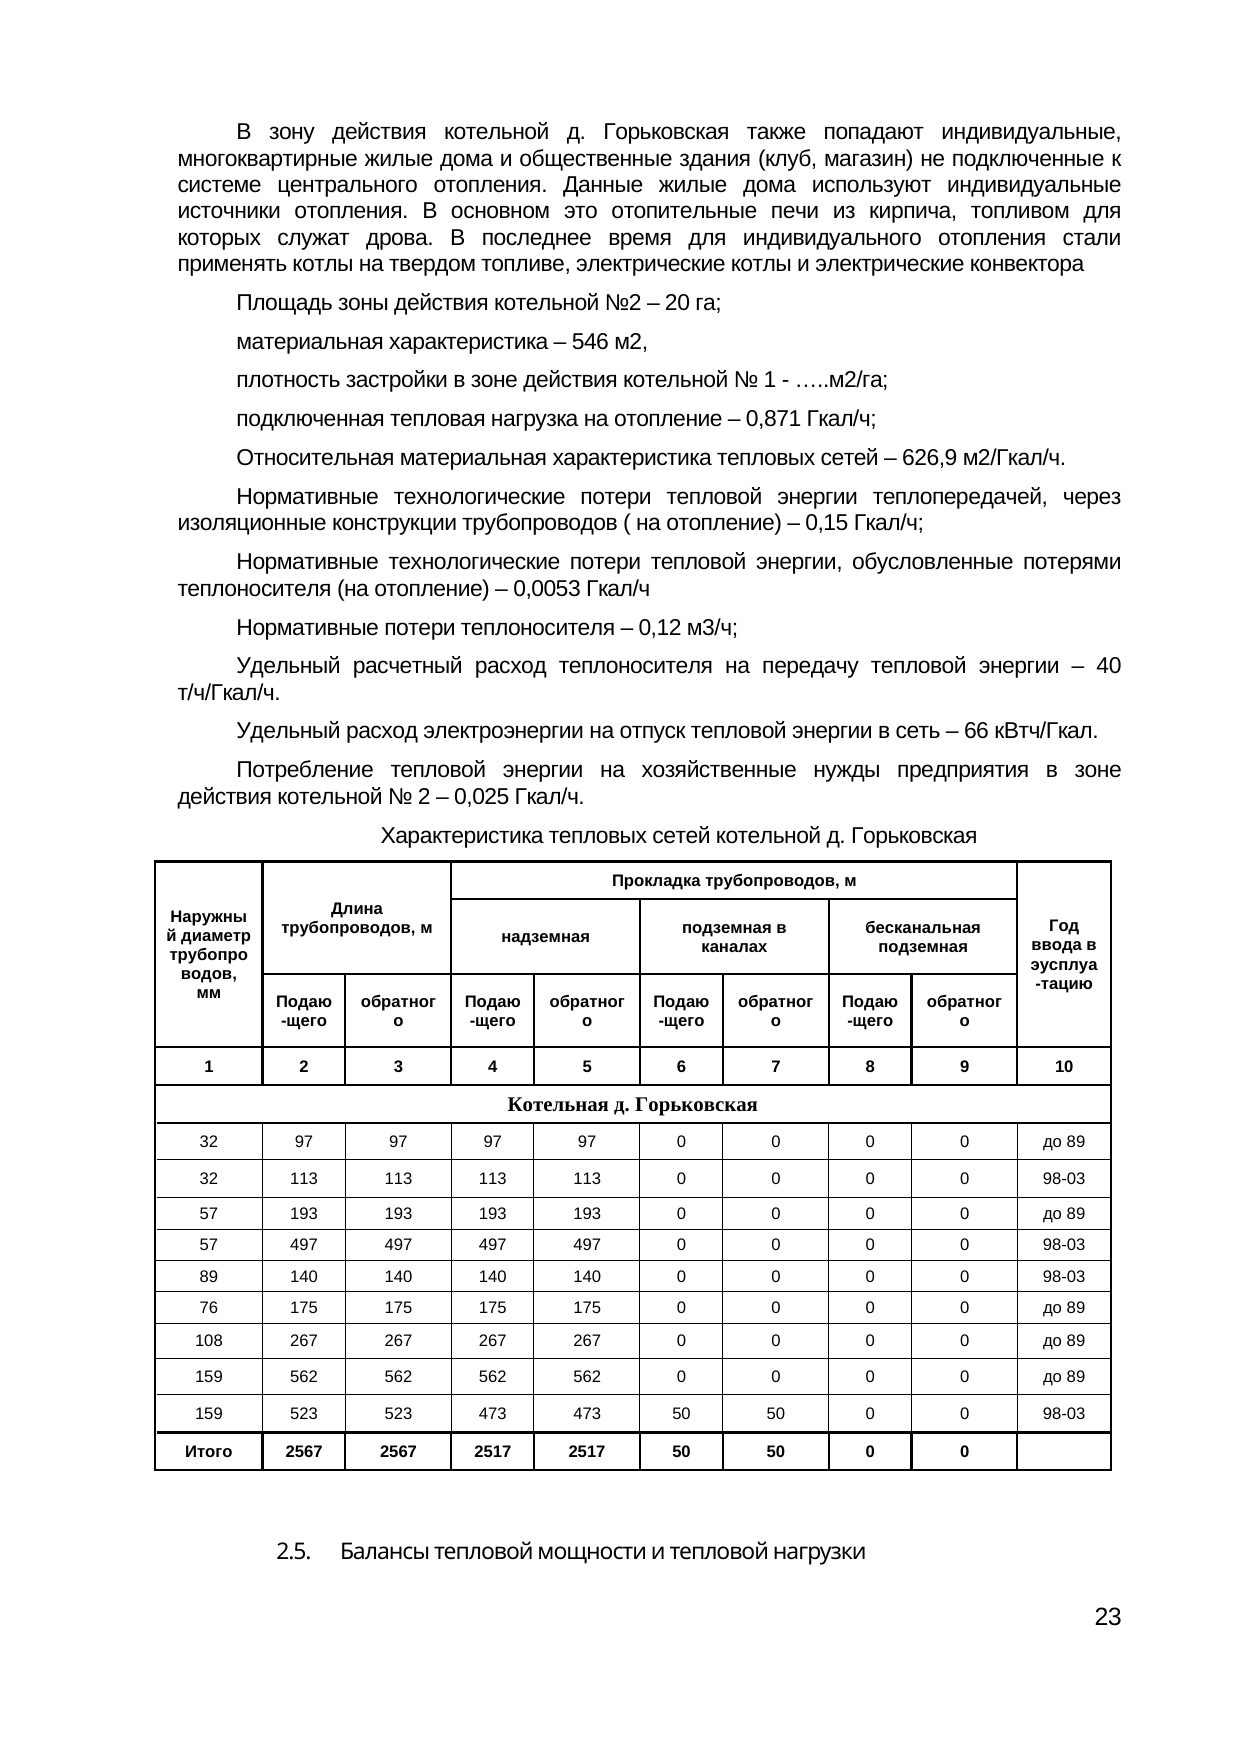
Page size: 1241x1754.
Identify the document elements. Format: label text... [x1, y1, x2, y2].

table_cell 76 [156, 1292, 262, 1322]
table_cell 97 [534, 1124, 639, 1159]
table_cell 140 [263, 1261, 345, 1291]
table_cell 7 [724, 1048, 828, 1084]
table_cell 6 [641, 1048, 722, 1084]
table_cell 175 [452, 1292, 533, 1322]
table_cell 0 [912, 1292, 1017, 1322]
table_cell 0 [723, 1160, 828, 1197]
table_cell 0 [640, 1324, 722, 1358]
table_cell обратного [535, 975, 639, 1046]
table_cell 2567 [346, 1434, 450, 1469]
table_cell 57 [156, 1198, 262, 1228]
table_cell 50 [640, 1395, 722, 1431]
table_cell 108 [156, 1324, 262, 1358]
table_cell 4 [452, 1048, 533, 1084]
table_cell 0 [829, 1292, 911, 1322]
table_cell 113 [346, 1160, 451, 1197]
table_header Год ввода в эусплуа-тацию [1018, 863, 1110, 1046]
table_cell 0 [640, 1230, 722, 1260]
table_cell до 89 [1018, 1198, 1110, 1228]
table_cell 0 [723, 1124, 828, 1159]
table_cell 98-03 [1018, 1261, 1110, 1291]
text Нормативные технологические потери тепловой энергии теплопередачей, через изоляционные конструкции трубопроводов ( на отопление) – 0,15 Гкал/ч; [177, 483, 1122, 536]
subtitle Балансы тепловой мощности и тепловой нагрузки [276, 1535, 1122, 1566]
table_cell Итого [156, 1432, 261, 1469]
table_cell 0 [829, 1395, 911, 1431]
table_cell Подаю-щего [452, 975, 533, 1046]
text плотность застройки в зоне действия котельной № 1 - …..м2/га; [177, 366, 1122, 393]
table_cell обратного [346, 975, 450, 1046]
table_cell 0 [640, 1292, 722, 1322]
table_cell 50 [723, 1395, 828, 1431]
table_cell 97 [263, 1124, 345, 1159]
text В зону действия котельной д. Горьковская также попадают индивидуальные, многоквартирные жилые дома и общественные здания (клуб, магазин) не подключенные к системе центрального отопления. Данные жилые дома используют индивидуальные источники отопления. В основном это отопительные печи из кирпича, топливом для которых служат дрова. В последнее время для индивидуального отопления стали применять котлы на твердом топливе, электрические котлы и электрические конвектора [177, 118, 1122, 276]
table_cell 0 [829, 1261, 911, 1291]
table_header Наружный диаметр трубопро водов, мм [156, 863, 261, 1046]
table_cell 10 [1018, 1048, 1110, 1084]
table_header Прокладка трубопроводов, м [452, 863, 1016, 898]
table_cell подземная в каналах [641, 900, 828, 973]
table_cell обратного [724, 975, 828, 1046]
table_cell 562 [452, 1359, 533, 1394]
table_cell 267 [452, 1324, 533, 1358]
table_cell 2517 [535, 1434, 639, 1469]
table_cell 98-03 [1018, 1395, 1110, 1431]
table_cell Подаю-щего [264, 975, 344, 1046]
table_cell 0 [640, 1160, 722, 1197]
table_cell 32 [156, 1160, 262, 1197]
table_cell 3 [346, 1048, 450, 1084]
table_cell 113 [452, 1160, 533, 1197]
table_cell 175 [263, 1292, 345, 1322]
table_cell Котельная д. Горьковская [156, 1086, 1110, 1122]
table_cell 0 [723, 1292, 828, 1322]
table_cell 140 [452, 1261, 533, 1291]
table_cell 98-03 [1018, 1230, 1110, 1260]
table_cell 0 [912, 1359, 1017, 1394]
table_cell 0 [640, 1261, 722, 1291]
table_cell 140 [346, 1261, 451, 1291]
table_cell обратного [913, 975, 1016, 1046]
table_cell 193 [534, 1198, 639, 1228]
text Нормативные потери теплоносителя – 0,12 м3/ч; [177, 613, 1122, 640]
text Удельный расчетный расход теплоносителя на передачу тепловой энергии – 40 т/ч/Гкал/ч. [177, 652, 1122, 705]
table_cell 0 [912, 1160, 1017, 1197]
table_cell до 89 [1018, 1124, 1110, 1159]
text подключенная тепловая нагрузка на отопление – 0,871 Гкал/ч; [177, 405, 1122, 432]
table_cell до 89 [1018, 1324, 1110, 1358]
table_cell 159 [156, 1359, 262, 1394]
table_cell 0 [912, 1198, 1017, 1228]
text Потребление тепловой энергии на хозяйственные нужды предприятия в зоне действия котельной № 2 – 0,025 Гкал/ч. [177, 756, 1122, 809]
table_cell 32 [156, 1123, 262, 1159]
table_cell 0 [912, 1124, 1017, 1159]
table_cell 1 [156, 1048, 261, 1084]
table_cell 0 [829, 1160, 911, 1197]
table_cell 497 [534, 1230, 639, 1260]
table_cell 0 [912, 1261, 1017, 1291]
table_cell 497 [263, 1230, 345, 1260]
text Нормативные технологические потери тепловой энергии, обусловленные потерями теплоносителя (на отопление) – 0,0053 Гкал/ч [177, 548, 1122, 601]
table_cell 98-03 [1018, 1160, 1110, 1197]
text Площадь зоны действия котельной №2 – 20 га; [177, 289, 1122, 315]
table_cell 0 [829, 1324, 911, 1358]
table_cell 0 [829, 1359, 911, 1394]
table_cell 97 [452, 1124, 533, 1159]
table_cell 50 [641, 1434, 722, 1469]
text материальная характеристика – 546 м2, [177, 328, 1122, 354]
table_cell 140 [534, 1261, 639, 1291]
table_cell до 89 [1018, 1359, 1110, 1394]
table_cell 267 [263, 1324, 345, 1358]
table_cell 0 [723, 1261, 828, 1291]
table_cell бесканальная подземная [830, 900, 1016, 973]
table_cell 562 [263, 1359, 345, 1394]
table_cell 0 [829, 1198, 911, 1228]
table_cell 9 [913, 1048, 1016, 1084]
table_cell 562 [534, 1359, 639, 1394]
table_cell 523 [346, 1395, 451, 1431]
table_cell 193 [263, 1198, 345, 1228]
table_cell 0 [912, 1324, 1017, 1358]
table_cell 473 [452, 1395, 533, 1431]
table_cell 523 [263, 1395, 345, 1431]
table_cell 2 [264, 1048, 344, 1084]
table_cell 5 [535, 1048, 639, 1084]
table_header Длина трубопроводов, м [264, 863, 450, 973]
table_cell 0 [640, 1359, 722, 1394]
table_cell 267 [346, 1324, 451, 1358]
text Удельный расход электроэнергии на отпуск тепловой энергии в сеть – 66 кВтч/Гкал. [177, 717, 1122, 744]
table_cell 267 [534, 1324, 639, 1358]
table_cell 113 [534, 1160, 639, 1197]
table_cell 0 [723, 1230, 828, 1260]
table_cell 175 [534, 1292, 639, 1322]
table_cell 89 [156, 1261, 262, 1291]
table_cell 0 [723, 1324, 828, 1358]
table_cell 0 [913, 1434, 1016, 1469]
text Характеристика тепловых сетей котельной д. Горьковская [177, 822, 1122, 848]
table_cell 562 [346, 1359, 451, 1394]
table_cell Подаю-щего [641, 975, 722, 1046]
table_cell до 89 [1018, 1292, 1110, 1322]
table_cell надземная [452, 900, 639, 973]
table_cell Подаю-щего [830, 975, 910, 1046]
table_cell 113 [263, 1160, 345, 1197]
table_cell 175 [346, 1292, 451, 1322]
table_cell 0 [829, 1230, 911, 1260]
table_cell 193 [452, 1198, 533, 1228]
table_cell 0 [640, 1198, 722, 1228]
table_cell 0 [640, 1124, 722, 1159]
table_cell 497 [452, 1230, 533, 1260]
table_cell 2517 [452, 1434, 533, 1469]
table_cell [1018, 1434, 1110, 1469]
table_cell 193 [346, 1198, 451, 1228]
text Относительная материальная характеристика тепловых сетей – 626,9 м2/Гкал/ч. [177, 444, 1122, 471]
table_cell 0 [830, 1434, 910, 1469]
table_cell 159 [156, 1395, 262, 1431]
table_cell 0 [829, 1124, 911, 1159]
table_cell 473 [534, 1395, 639, 1431]
table_cell 57 [156, 1230, 262, 1260]
table_cell 0 [912, 1395, 1017, 1431]
table_cell 50 [724, 1434, 828, 1469]
table_cell 497 [346, 1230, 451, 1260]
table_cell 0 [723, 1359, 828, 1394]
table_cell 0 [912, 1230, 1017, 1260]
table_cell 0 [723, 1198, 828, 1228]
table_cell 97 [346, 1124, 451, 1159]
table_cell 2567 [264, 1434, 344, 1469]
table_cell 8 [830, 1048, 910, 1084]
